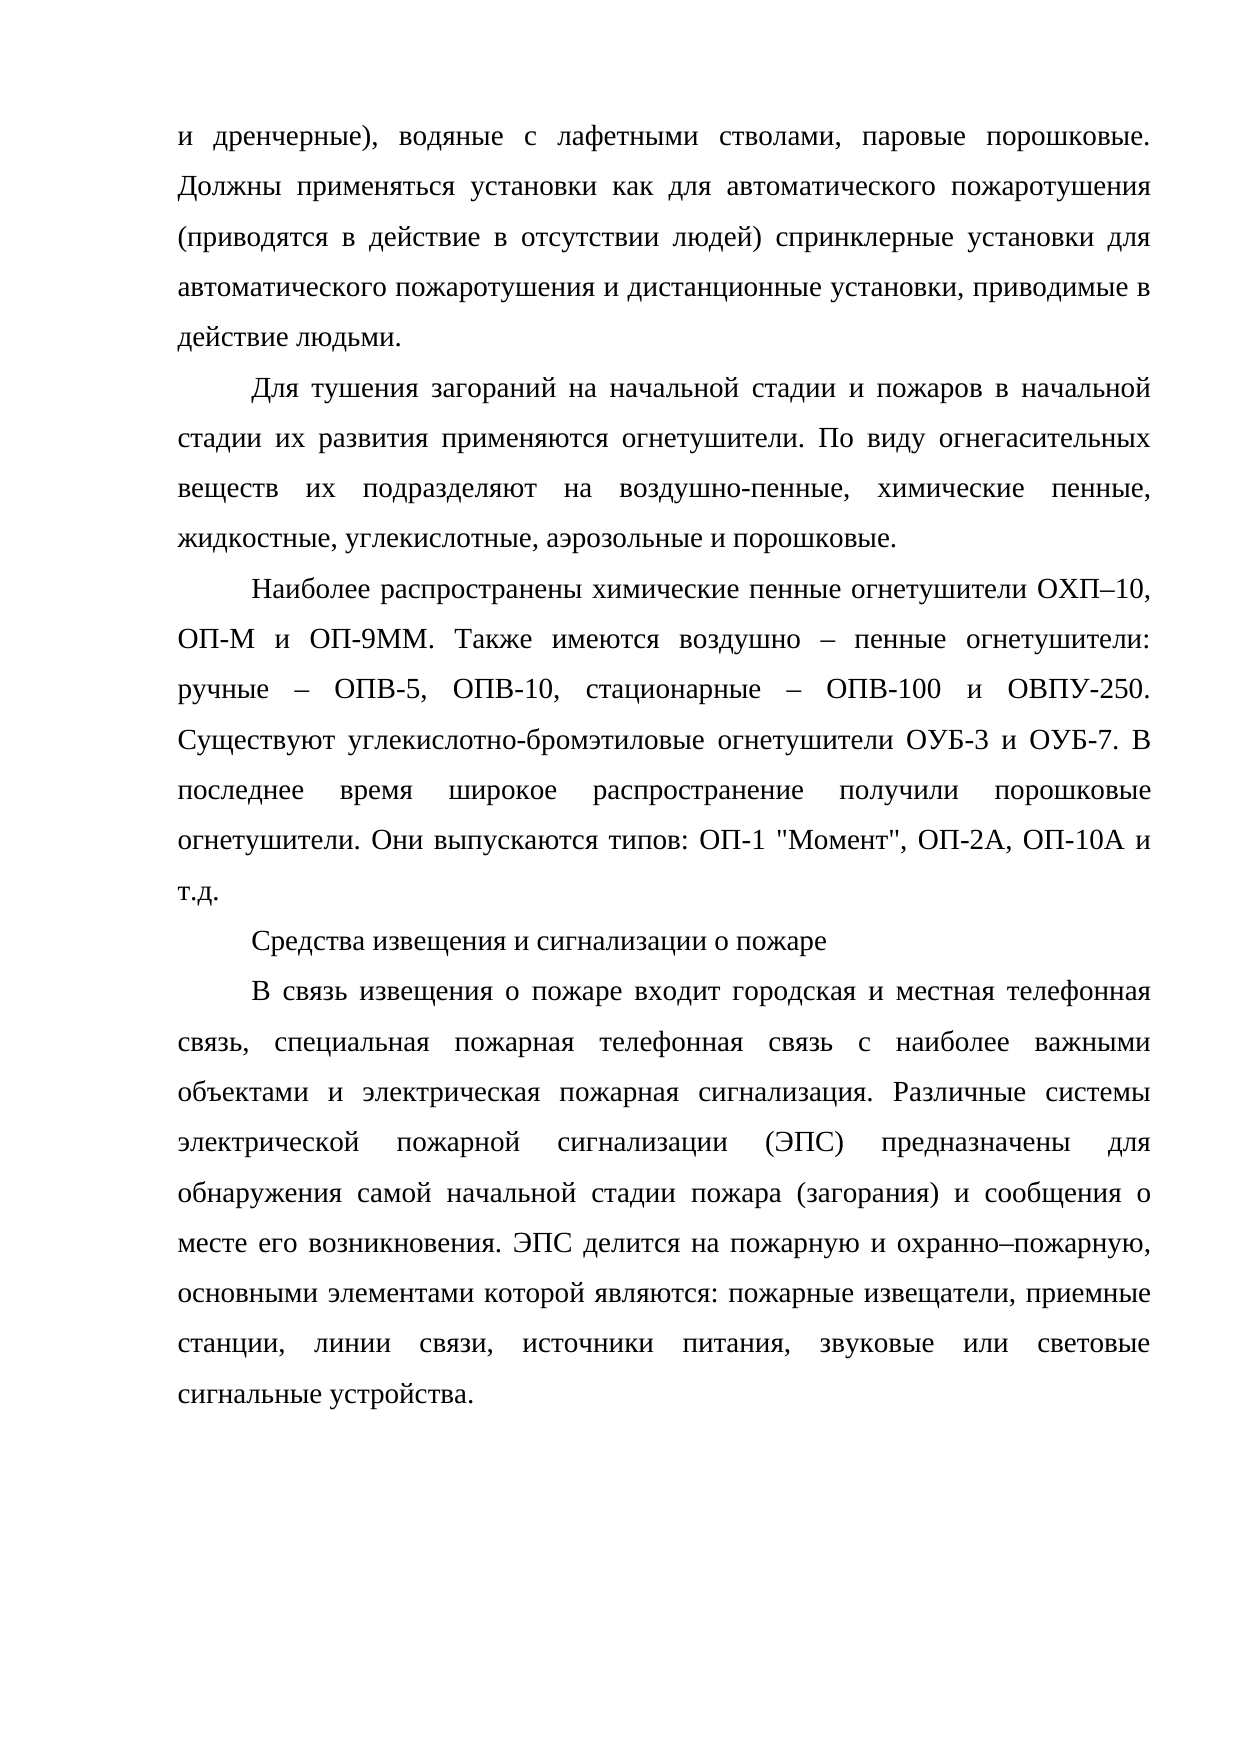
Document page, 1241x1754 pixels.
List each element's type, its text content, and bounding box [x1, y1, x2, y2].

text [177, 118, 1152, 353]
text Для тушения загораний на начальной стадии и пожаров в начальной стадии их развития применяются огнетушители. По виду огнегасительных веществ их подразделяют на воздушно-пенные, химические пенные, жидкостные, углекислотные, аэрозольные и порошковые. [177, 370, 1152, 554]
text В связь извещения о пожаре входит городская и местная телефонная связь, специальная пожарная телефонная связь с наиболее важными объектами и электрическая пожарная сигнализация. Различные системы электрической пожарной сигнализации (ЭПС) предназначены для обнаружения самой начальной стадии пожара (загорания) и сообщения о месте его возникновения. ЭПС делится на пожарную и охранно–пожарную, основными элементами которой являются: пожарные извещатели, приемные станции, линии связи, источники питания, звуковые или световые сигнальные устройства. [177, 973, 1152, 1409]
text Наиболее распространены химические пенные огнетушители ОХП–10, ОП-М и ОП-9ММ. Также имеются воздушно – пенные огнетушители: ручные – ОПВ-5, ОПВ-10, стационарные – ОПВ-100 и ОВПУ-250. Существуют углекислотно-бромэтиловые огнетушители ОУБ-3 и ОУБ-7. В последнее время широкое распространение получили порошковые огнетушители. Они выпускаются типов: ОП-1 "Момент", ОП-2А, ОП-10А и т.д. [177, 571, 1152, 906]
text Средства извещения и сигнализации о пожаре [177, 923, 1152, 957]
